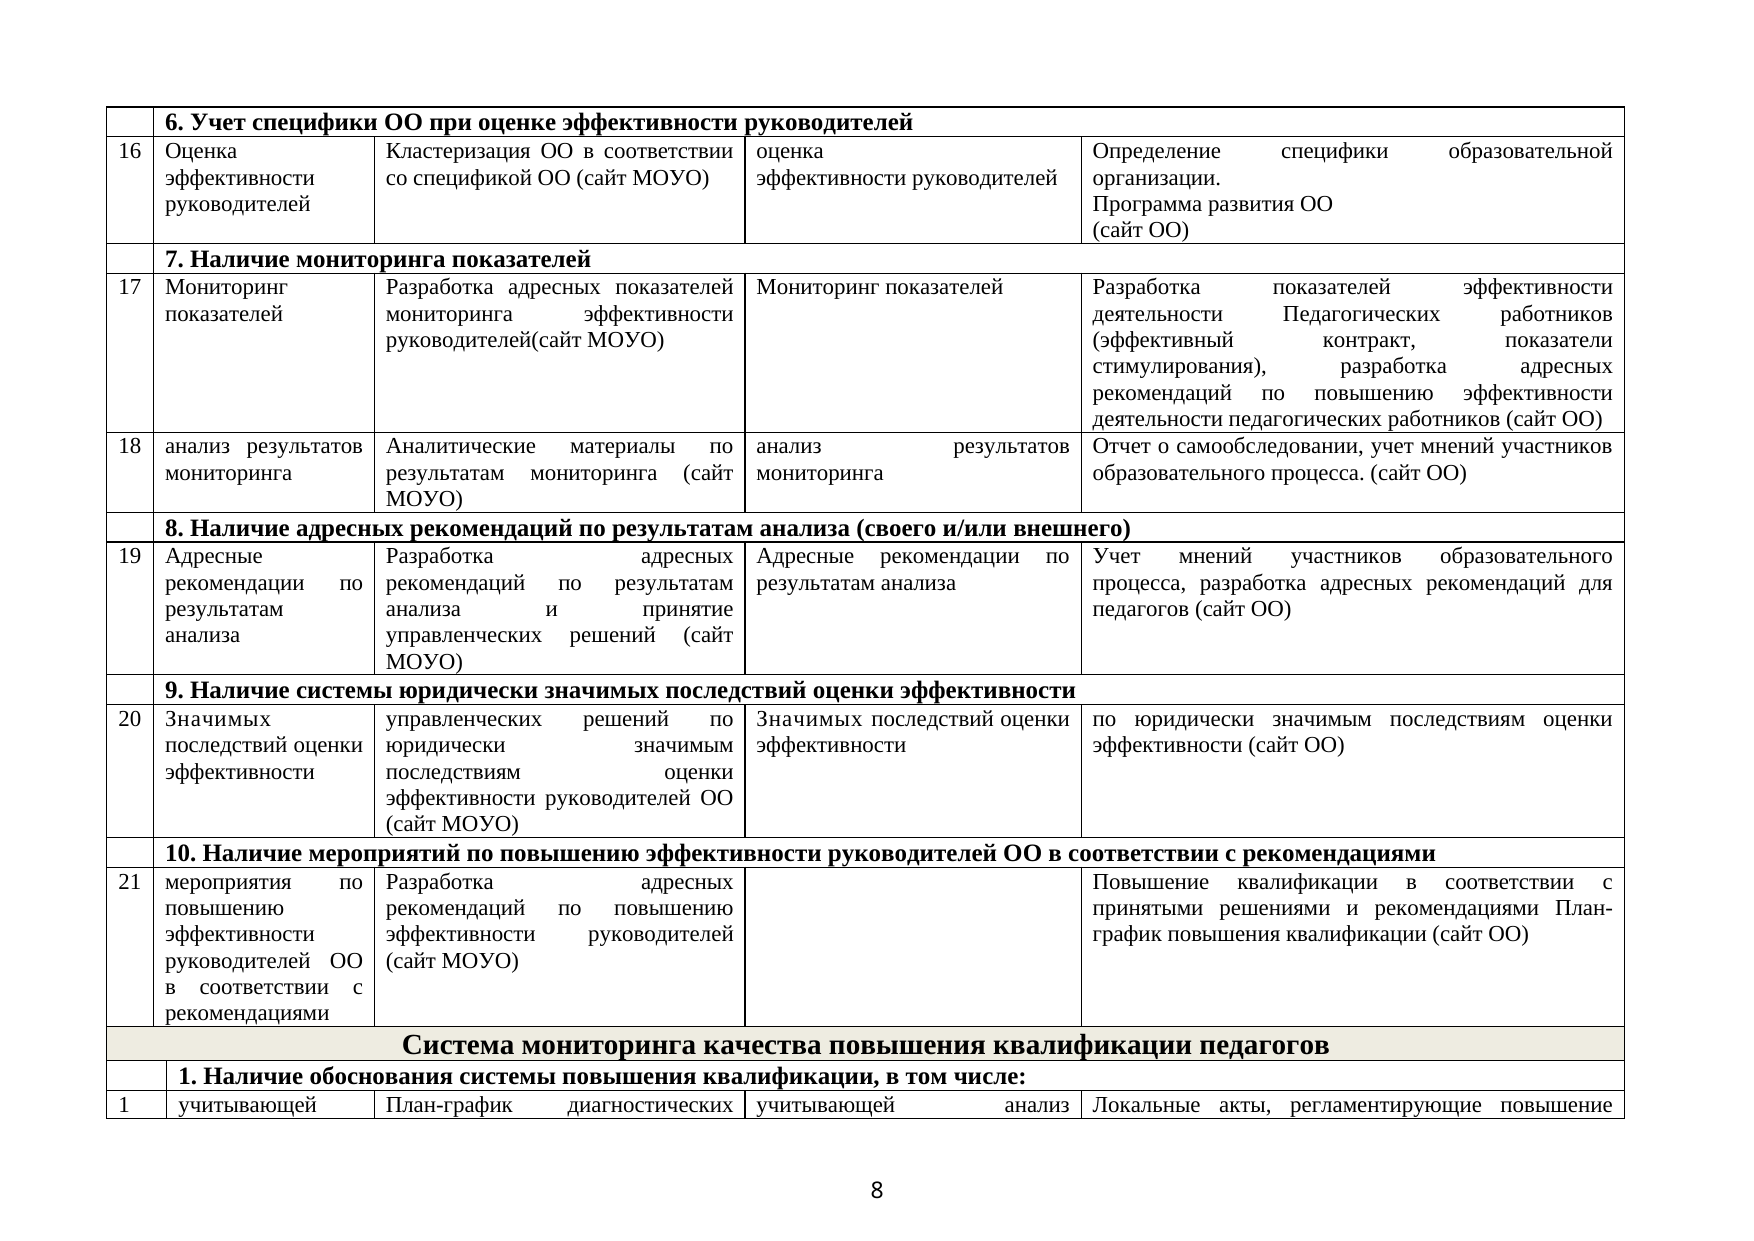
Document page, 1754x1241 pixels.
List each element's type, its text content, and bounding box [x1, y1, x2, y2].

table_cell Разработка адресных рекомендаций по повышению эффективности руководителей (сайт МОУО) [375, 868, 744, 1026]
table_cell [107, 838, 153, 867]
table_cell 19 [107, 543, 153, 674]
table_cell [107, 513, 153, 541]
table_cell [107, 1061, 166, 1090]
table_cell 16 [107, 137, 153, 243]
table_cell Кластеризация ОО в соответствии со спецификой ОО (сайт МОУО) [375, 137, 744, 243]
table_cell Разработка адресных рекомендаций по результатам анализа и принятие управленческих решений (сайт МОУО) [375, 543, 744, 674]
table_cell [746, 1091, 1081, 1118]
table_cell 9. Наличие системы юридически значимых последствий оценки эффективности [154, 675, 1624, 704]
table_cell Система мониторинга качества повышения квалификации педагогов [107, 1027, 1624, 1060]
table_cell 1. Наличие обоснования системы повышения квалификации, в том числе: [167, 1061, 1624, 1090]
table_cell Мониторинг показателей [154, 274, 374, 432]
table_cell Мониторинг показателей [746, 274, 1081, 432]
table_cell мероприятия по повышению эффективности руководителей ОО в соответствии с рекомендациями [154, 868, 374, 1026]
table_cell [107, 675, 153, 704]
table_cell Оценка эффективности руководителей [154, 137, 374, 243]
table_cell 17 [107, 274, 153, 432]
table_cell Адресные рекомендации по результатам анализа [154, 543, 374, 674]
table_cell 1 [107, 1091, 166, 1118]
table_cell управленческих решений по юридически значимым последствиям оценки эффективности руководителей ОО (сайт МОУО) [375, 705, 744, 837]
table_cell Аналитические материалы по результатам мониторинга (сайт МОУО) [375, 433, 744, 512]
table_cell Определение специфики образовательной организации. Программа развития ОО (сайт ОО) [1082, 137, 1624, 243]
table_cell 20 [107, 705, 153, 837]
table_cell оценка эффективности руководителей [746, 137, 1081, 243]
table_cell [1082, 1091, 1624, 1118]
table_cell Повышение квалификации в соответствии с принятыми решениями и рекомендациями План-график повышения квалификации (сайт ОО) [1082, 868, 1624, 1026]
table_cell 7. Наличие мониторинга показателей [154, 244, 1624, 272]
table_cell анализ результатов мониторинга [154, 433, 374, 512]
table_cell Значимых последствий оценки эффективности [154, 705, 374, 837]
table_cell 6. Учет специфики ОО при оценке эффективности руководителей [154, 108, 1624, 136]
table_cell Разработка показателей эффективности деятельности Педагогических работников (эффективный контракт, показатели стимулирования), разработка адресных рекомендаций по повышению эффективности деятельности педагогических работников (сайт ОО) [1082, 274, 1624, 432]
table_cell анализ результатов мониторинга [746, 433, 1081, 512]
table_cell по юридически значимым последствиям оценки эффективности (сайт ОО) [1082, 705, 1624, 837]
table_cell 21 [107, 868, 153, 1026]
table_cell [167, 1091, 374, 1118]
table_cell [746, 868, 1081, 1026]
table_cell Разработка адресных показателей мониторинга эффективности руководителей(сайт МОУО) [375, 274, 744, 432]
table_cell Учет мнений участников образовательного процесса, разработка адресных рекомендаций для педагогов (сайт ОО) [1082, 543, 1624, 674]
table_cell [107, 108, 153, 136]
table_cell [375, 1091, 744, 1118]
table_cell Значимых последствий оценки эффективности [746, 705, 1081, 837]
table_cell 8. Наличие адресных рекомендаций по результатам анализа (своего и/или внешнего) [154, 513, 1624, 541]
table_cell [107, 244, 153, 272]
table_cell Адресные рекомендации по результатам анализа [746, 543, 1081, 674]
table_cell 10. Наличие мероприятий по повышению эффективности руководителей ОО в соответствии с рекомендациями [154, 838, 1624, 867]
table_cell 18 [107, 433, 153, 512]
table_cell Отчет о самообследовании, учет мнений участников образовательного процесса. (сайт ОО) [1082, 433, 1624, 512]
